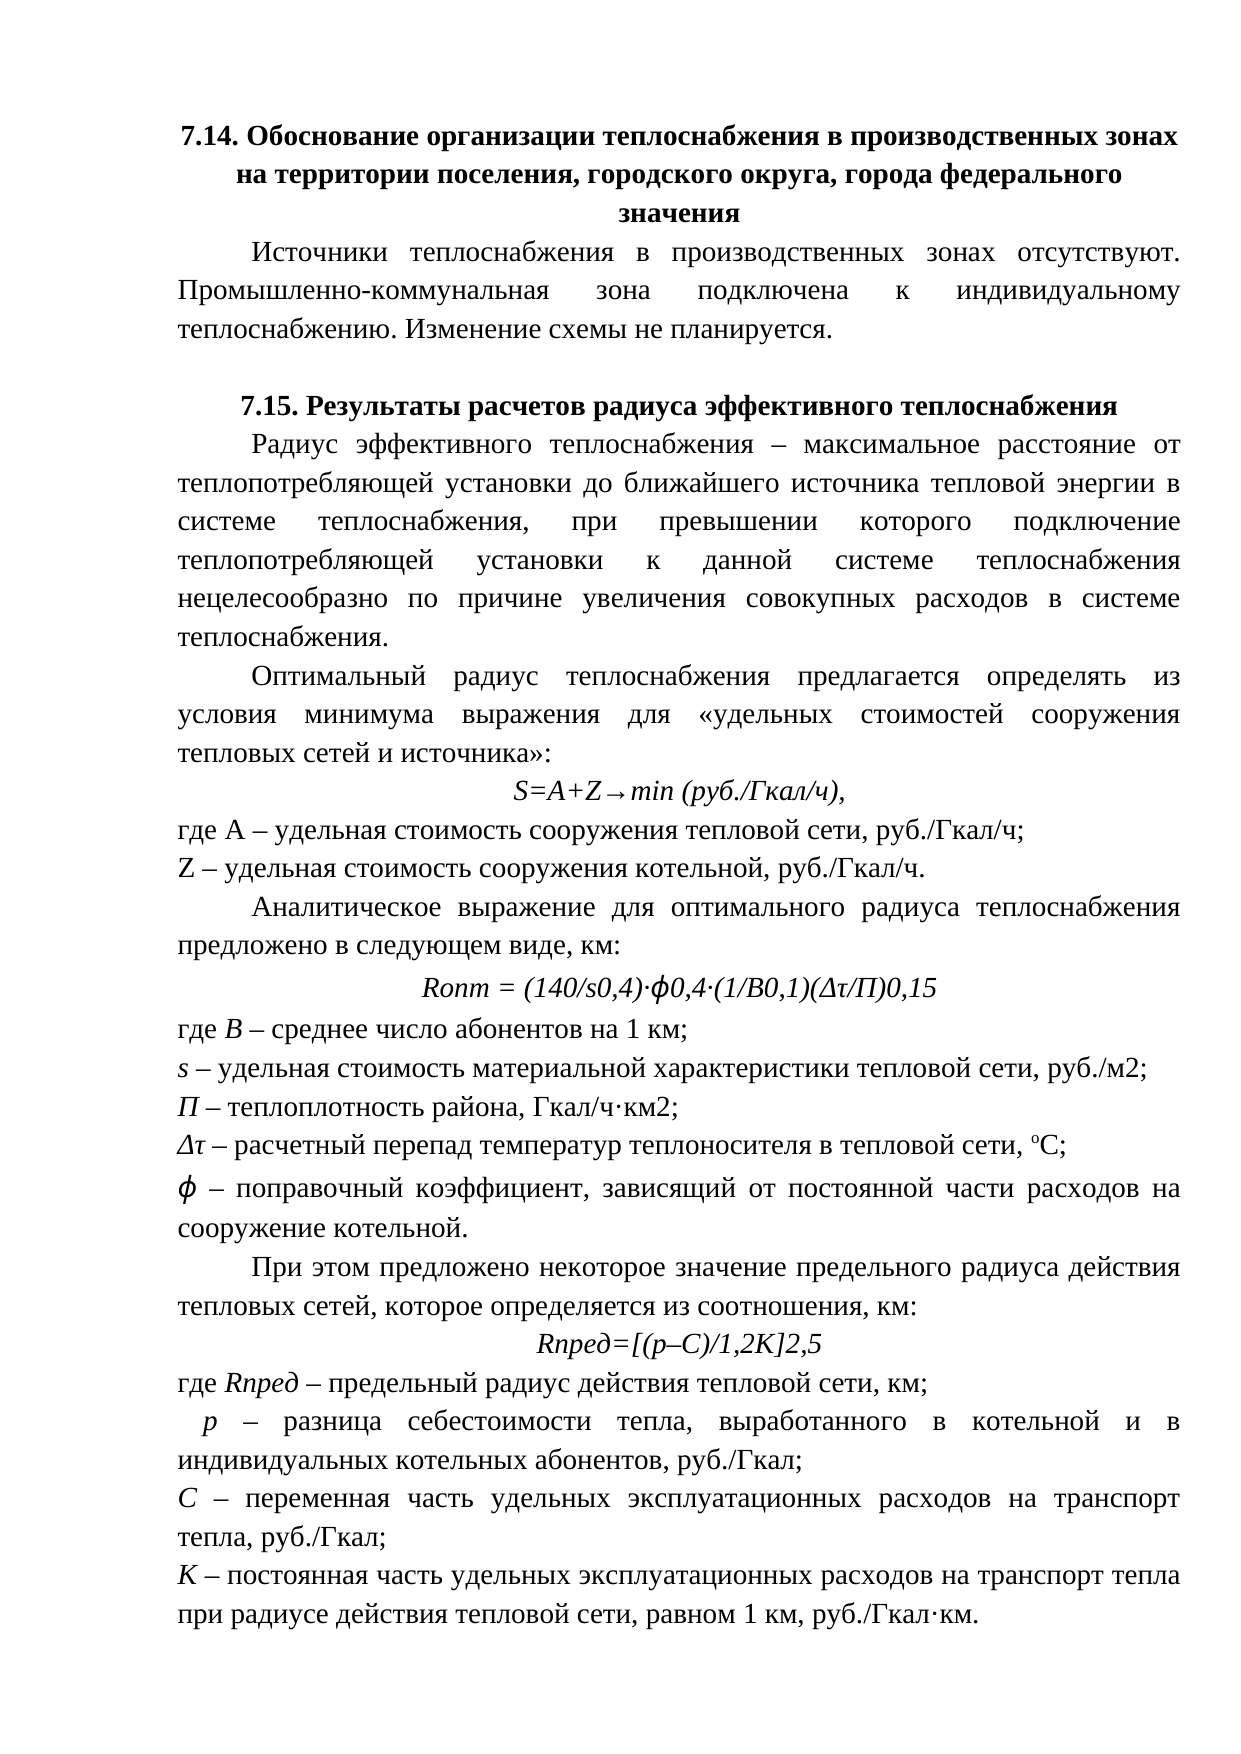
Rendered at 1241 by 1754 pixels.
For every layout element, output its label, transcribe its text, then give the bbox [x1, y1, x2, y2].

text П – теплоплотность района, Гкал/ч·км2; [177, 1089, 1181, 1122]
text Оптимальный радиус теплоснабжения предлагается определять из условия минимума выражения для «удельных стоимостей сооружения тепловых сетей и источника»: [177, 658, 1181, 768]
text Rопт = (140/s0,4)·ϕ0,4·(1/B0,1)(Δτ/П)0,15 [177, 966, 1181, 1006]
text C – переменная часть удельных эксплуатационных расходов на транспорт тепла, руб./Гкал; [177, 1480, 1181, 1552]
text K – постоянная часть удельных эксплуатационных расходов на транспорт тепла при радиусе действия тепловой сети, равном 1 км, руб./Гкал·км. [177, 1557, 1181, 1629]
text S=A+Z→min (руб./Гкал/ч), [177, 773, 1181, 807]
text p – разница себестоимости тепла, выработанного в котельной и в индивидуальных котельных абонентов, руб./Гкал; [177, 1403, 1181, 1475]
text 7.14. Обоснование организации теплоснабжения в производственных зонах на территории поселения, городского округа, города федерального значения [177, 118, 1181, 229]
text где B – среднее число абонентов на 1 км; [177, 1012, 1181, 1045]
text где Rпред – предельный радиус действия тепловой сети, км; [177, 1365, 1181, 1398]
text s – удельная стоимость материальной характеристики тепловой сети, руб./м2; [177, 1050, 1181, 1084]
text Радиус эффективного теплоснабжения – максимальное расстояние от теплопотребляющей установки до ближайшего источника тепловой энергии в системе теплоснабжения, при превышении которого подключение теплопотребляющей установки к данной системе теплоснабжения нецелесообразно по причине увеличения совокупных расходов в системе теплоснабжения. [177, 426, 1181, 653]
text При этом предложено некоторое значение предельного радиуса действия тепловых сетей, которое определяется из соотношения, км: [177, 1249, 1181, 1321]
text Rпред=[(p–C)/1,2K]2,5 [177, 1326, 1181, 1360]
text Аналитическое выражение для оптимального радиуса теплоснабжения предложено в следующем виде, км: [177, 889, 1181, 961]
text Δτ – расчетный перепад температур теплоносителя в тепловой сети, оC; [177, 1127, 1181, 1161]
text где A – удельная стоимость сооружения тепловой сети, руб./Гкал/ч; [177, 812, 1181, 845]
text Источники теплоснабжения в производственных зонах отсутствуют. Промышленно-коммунальная зона подключена к индивидуальному теплоснабжению. Изменение схемы не планируется. [177, 234, 1181, 344]
text Z – удельная стоимость сооружения котельной, руб./Гкал/ч. [177, 850, 1181, 884]
text 7.15. Результаты расчетов радиуса эффективного теплоснабжения [177, 388, 1181, 421]
text ϕ – поправочный коэффициент, зависящий от постоянной части расходов на сооружение котельной. [177, 1166, 1181, 1244]
